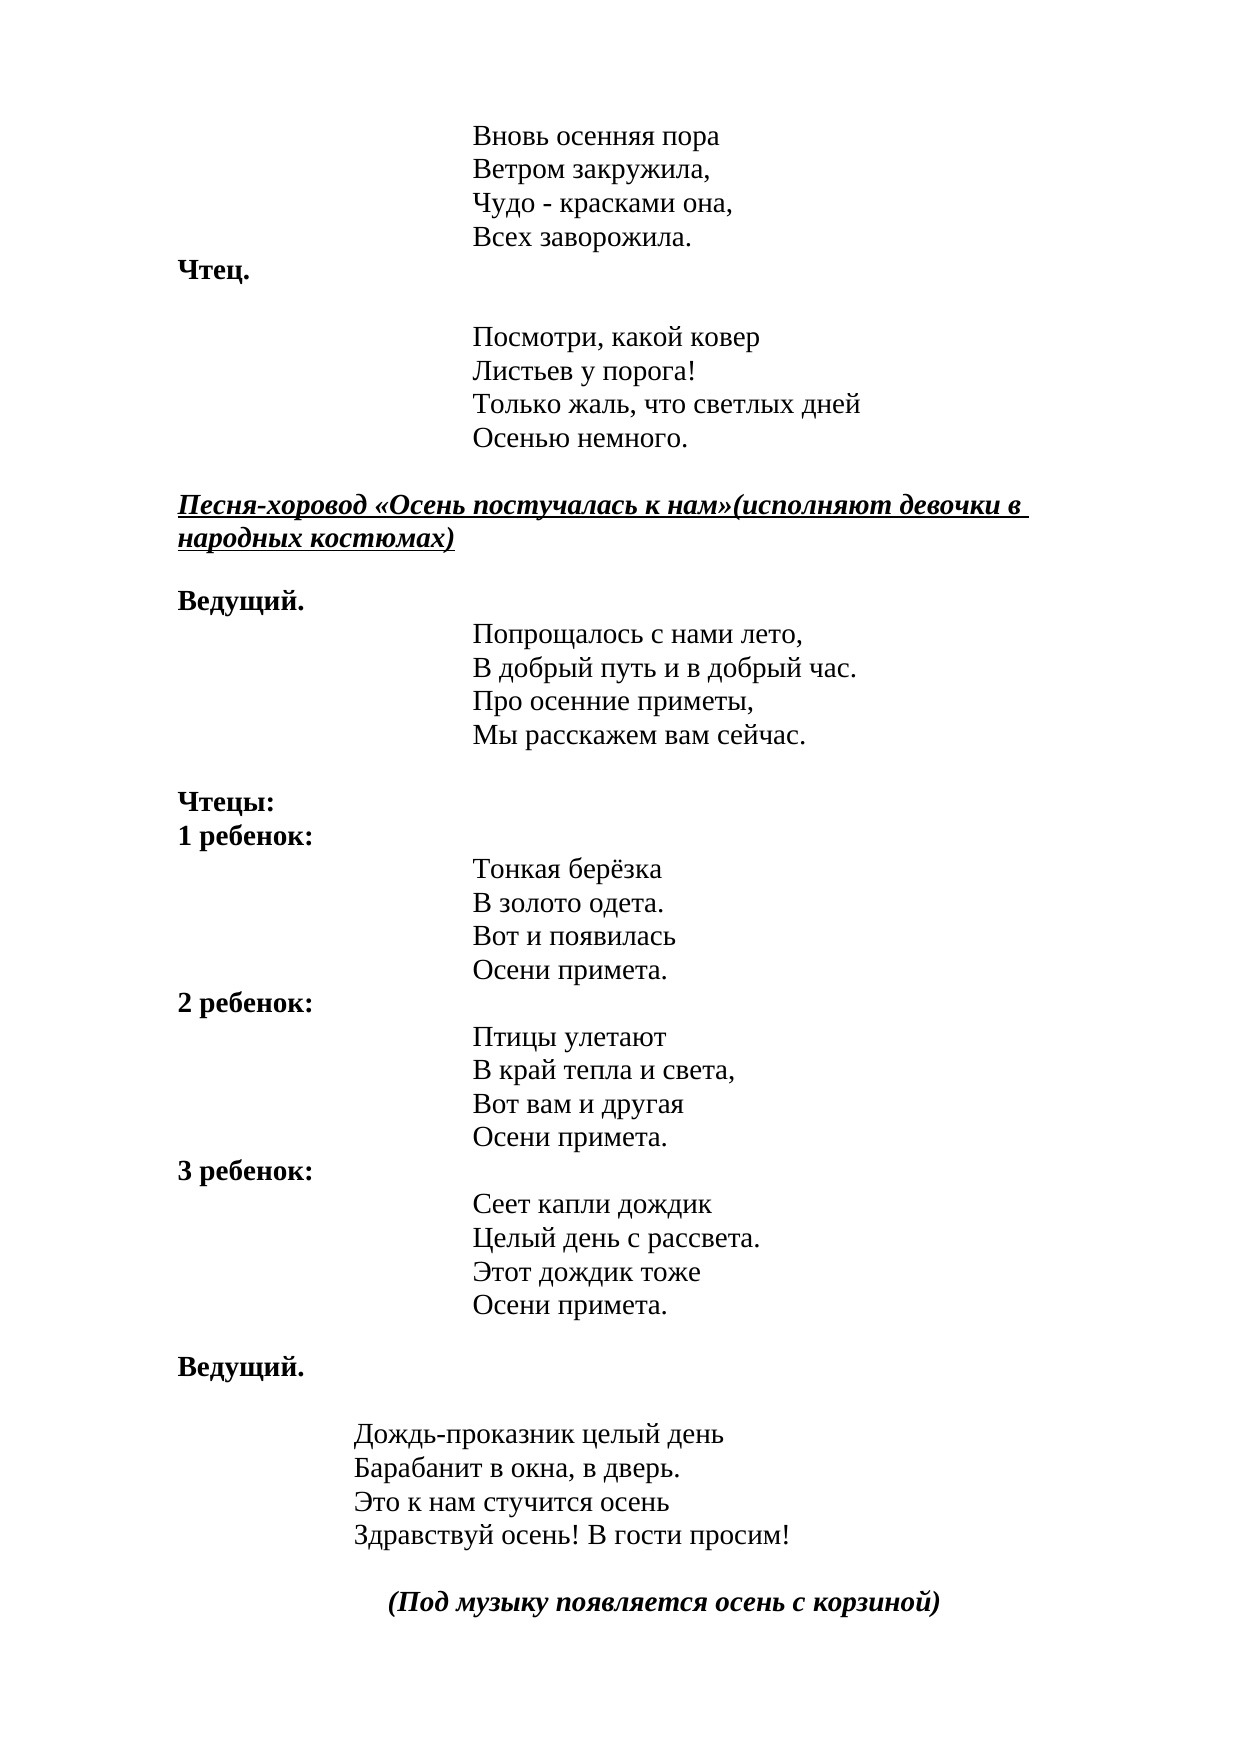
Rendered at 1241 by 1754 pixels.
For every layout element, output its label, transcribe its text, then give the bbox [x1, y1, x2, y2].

text 3 ребенок: [177, 1153, 1152, 1187]
text Посмотри, какой ковер Листьев у порога! Только жаль, что светлых дней Осенью немного. [472, 286, 1152, 453]
text В золото одета. Вот и появилась Осени примета. [472, 885, 1152, 985]
text Вновь осенняя пора Ветром закружила, Чудо - красками она, Всех заворожила. [472, 118, 1152, 252]
text Про осенние приметы, [472, 683, 1152, 717]
text Ведущий. [177, 583, 1152, 616]
text Тонкая берёзка [472, 851, 1152, 885]
text Ведущий. [177, 1349, 1152, 1383]
text Мы расскажем вам сейчас. [472, 717, 1152, 751]
text Попрощалось с нами лето, [472, 616, 1152, 650]
text 2 ребенок: [177, 985, 1152, 1019]
text Барабанит в окна, в дверь. [353, 1450, 1152, 1484]
text Песня-хоровод «Осень постучалась к нам»(исполняют девочки в народных костюмах) [177, 487, 1152, 583]
text Это к нам стучится осень [353, 1484, 1152, 1517]
text 1 ребенок: [177, 818, 1152, 851]
text Чтец. [177, 252, 1152, 286]
text Здравствуй осень! В гости просим! [353, 1517, 1152, 1551]
text В добрый путь и в добрый час. [472, 650, 1152, 683]
text Сеет капли дождик Целый день с рассвета. Этот дождик тоже Осени примета. [472, 1187, 1152, 1349]
text Чтецы: [177, 784, 1152, 818]
text Дождь-проказник целый день [353, 1417, 1152, 1450]
text Птицы улетают В край тепла и света, Вот вам и другая Осени примета. [472, 1019, 1152, 1153]
text (Под музыку появляется осень с корзиной) [177, 1584, 1152, 1618]
